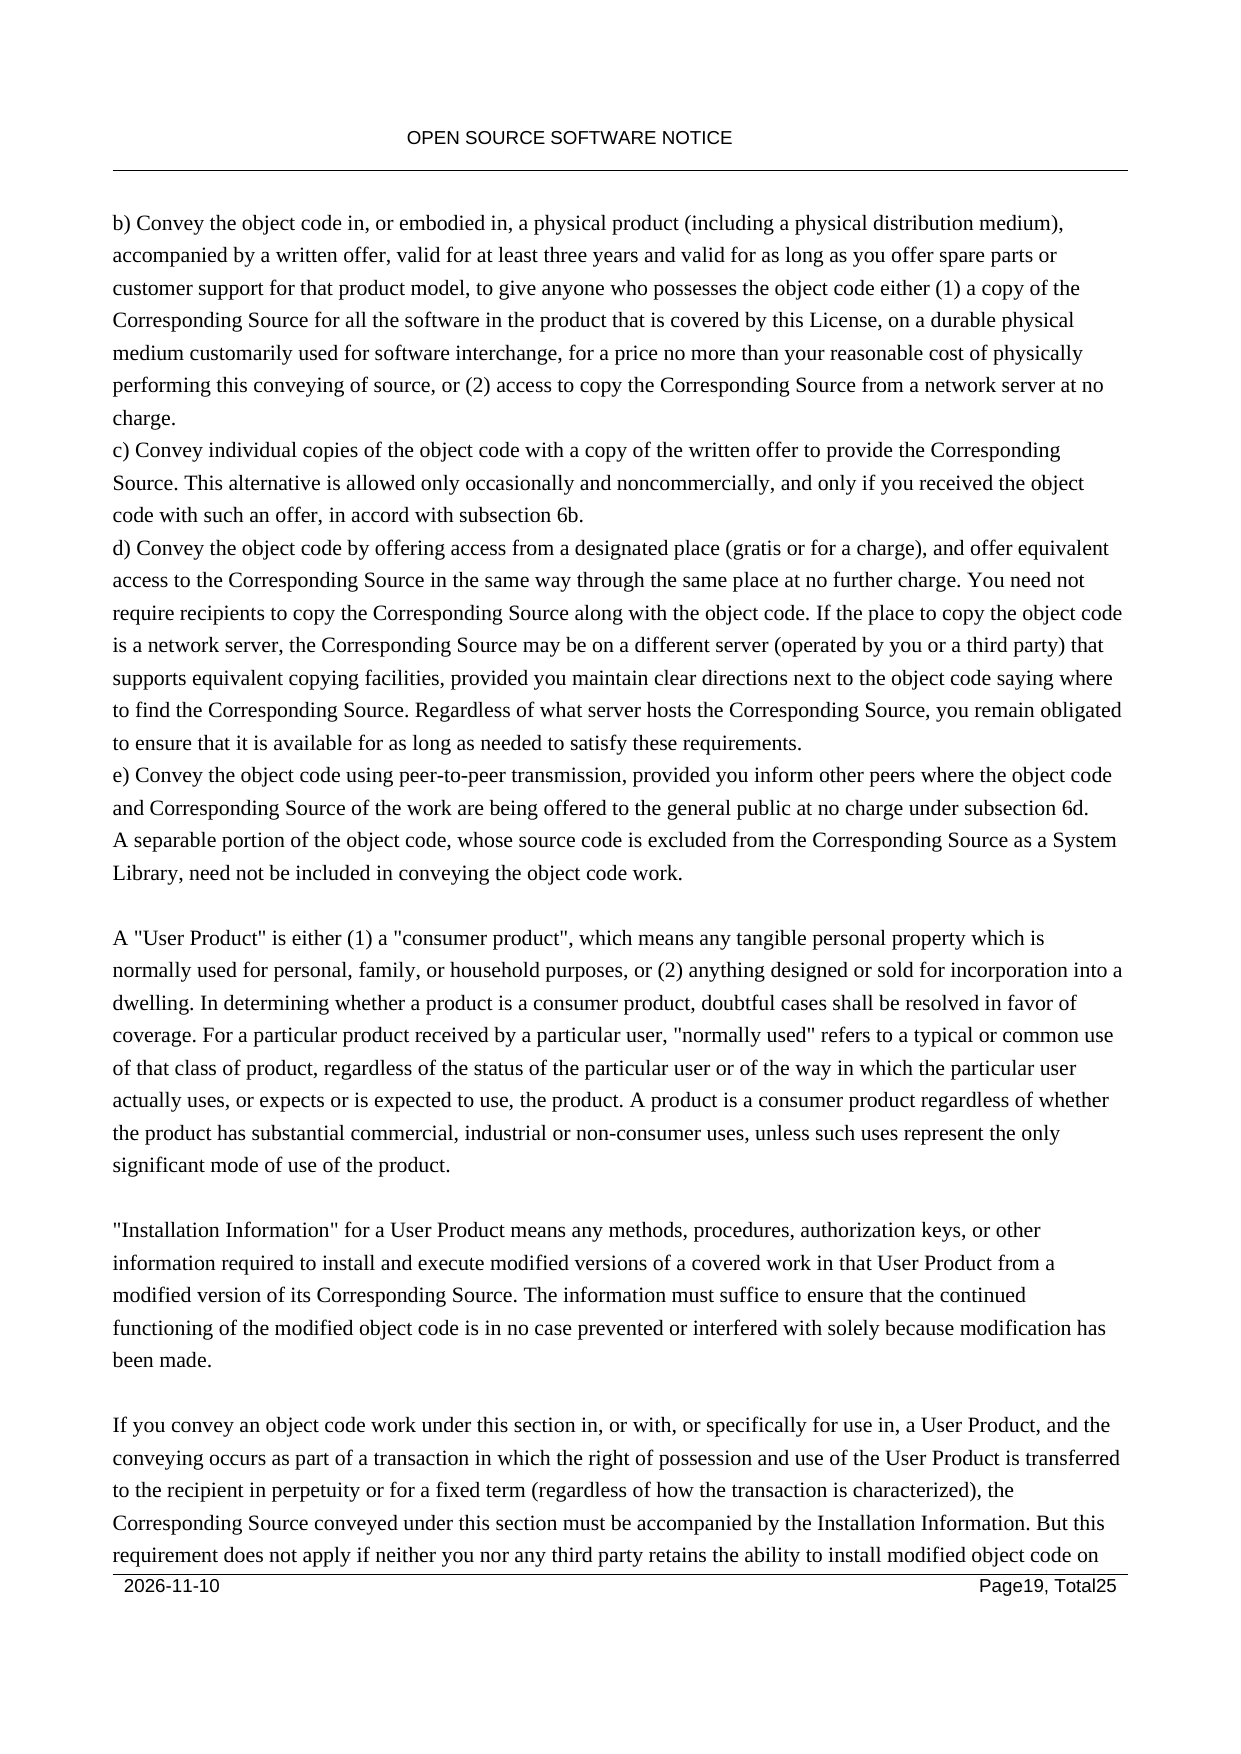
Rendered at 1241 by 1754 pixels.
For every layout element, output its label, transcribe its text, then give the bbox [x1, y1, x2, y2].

text A separable portion of the object code, whose source code is excluded from the Corresponding Source as a System Library, need not be included in conveying the object code work. [112, 824, 1128, 889]
text "Installation Information" for a User Product means any methods, procedures, authorization keys, or other information required to install and execute modified versions of a covered work in that User Product from a modified version of its Corresponding Source. The information must suffice to ensure that the continued functioning of the modified object code is in no case prevented or interfered with solely because modification has been made. [112, 1214, 1128, 1376]
text d) Convey the object code by offering access from a designated place (gratis or for a charge), and offer equivalent access to the Corresponding Source in the same way through the same place at no further charge. You need not require recipients to copy the Corresponding Source along with the object code. If the place to copy the object code is a network server, the Corresponding Source may be on a different server (operated by you or a third party) that supports equivalent copying facilities, provided you maintain clear directions next to the object code saying where to find the Corresponding Source. Regardless of what server hosts the Corresponding Source, you remain obligated to ensure that it is available for as long as needed to satisfy these requirements. [112, 531, 1128, 759]
text c) Convey individual copies of the object code with a copy of the written offer to provide the Corresponding Source. This alternative is allowed only occasionally and noncommercially, and only if you received the object code with such an offer, in accord with subsection 6b. [112, 434, 1128, 531]
text e) Convey the object code using peer-to-peer transmission, provided you inform other peers where the object code and Corresponding Source of the work are being offered to the general public at no charge under subsection 6d. [112, 759, 1128, 824]
text b) Convey the object code in, or embodied in, a physical product (including a physical distribution medium), accompanied by a written offer, valid for at least three years and valid for as long as you offer spare parts or customer support for that product model, to give anyone who possesses the object code either (1) a copy of the Corresponding Source for all the software in the product that is covered by this License, on a durable physical medium customarily used for software interchange, for a price no more than your reasonable cost of physically performing this conveying of source, or (2) access to copy the Corresponding Source from a network server at no charge. [112, 206, 1128, 434]
text A "User Product" is either (1) a "consumer product", which means any tangible personal property which is normally used for personal, family, or household purposes, or (2) anything designed or sold for incorporation into a dwelling. In determining whether a product is a consumer product, doubtful cases shall be resolved in favor of coverage. For a particular product received by a particular user, "normally used" refers to a typical or common use of that class of product, regardless of the status of the particular user or of the way in which the particular user actually uses, or expects or is expected to use, the product. A product is a consumer product regardless of whether the product has substantial commercial, industrial or non-consumer uses, unless such uses represent the only significant mode of use of the product. [112, 921, 1128, 1181]
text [112, 1409, 1128, 1571]
